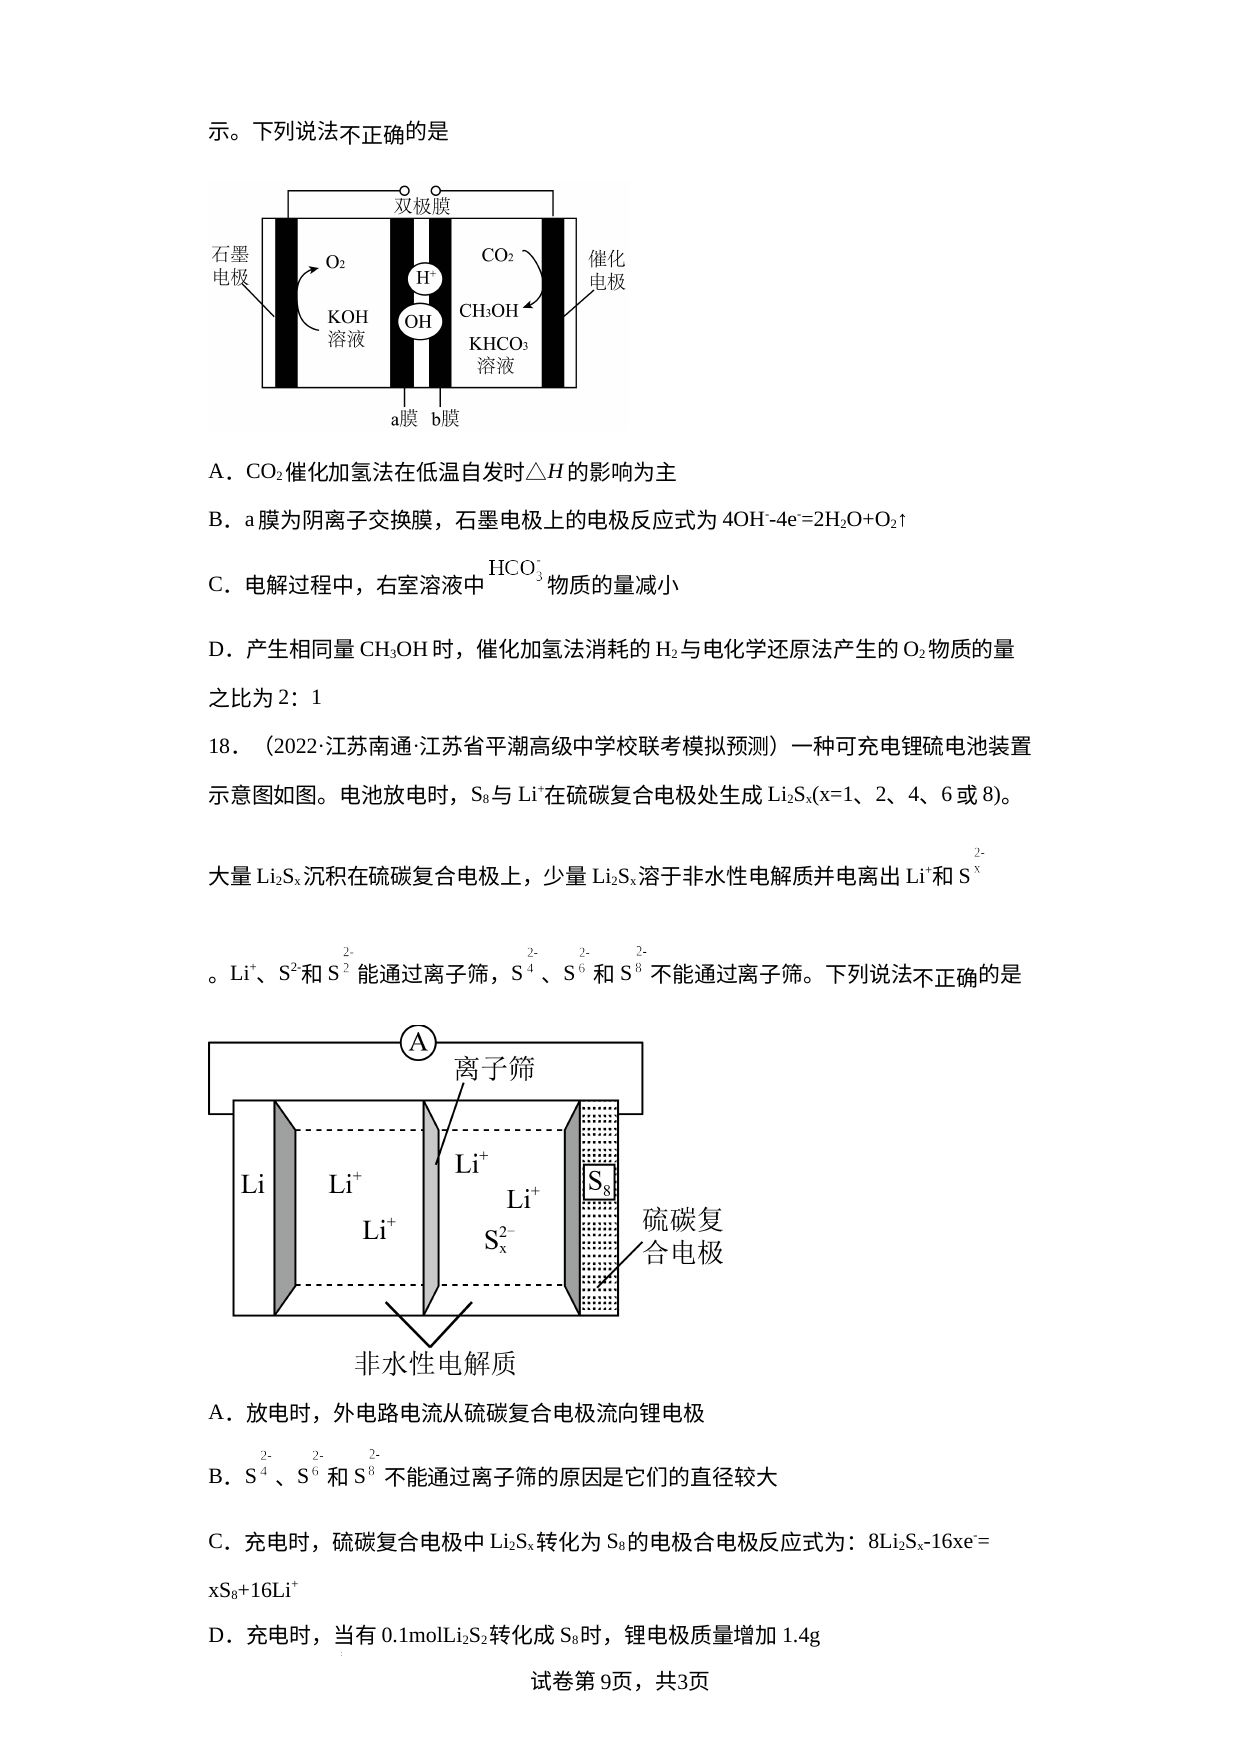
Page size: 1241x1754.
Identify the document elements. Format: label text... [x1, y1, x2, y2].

picture [208, 1025, 724, 1377]
text A．CO2催化加氢法在低温自发时△H的影响为主 [208, 454, 1032, 487]
text 18．（2022·江苏南通·江苏省平潮高级中学校联考模拟预测）一种可充电锂硫电池装置示意图如图。电池放电时，S8与Li+在硫碳复合电极处生成Li2Sx(x=1、2、4、6或8)。大量Li2Sx沉积在硫碳复合电极上，少量Li2Sx溶于非水性电解质并电离出Li+和S。Li+、S2-和S能通过离子筛，S、S和S不能通过离子筛。下列说法不正确的是 [208, 729, 1032, 1005]
text C．电解过程中，右室溶液中物质的量减小 [208, 551, 1032, 616]
text B．a膜为阴离子交换膜，石墨电极上的电极反应式为4OH--4e-=2H2O+O2↑ [208, 503, 1032, 535]
text A．放电时，外电路电流从硫碳复合电极流向锂电极 [208, 1395, 1032, 1428]
text D．产生相同量CH3OH时，催化加氢法消耗的H2与电化学还原法产生的O2物质的量之比为2：1 [208, 632, 1032, 713]
text B．S、S和S不能通过离子筛的原因是它们的直径较大 [208, 1443, 1032, 1508]
text C．充电时，硫碳复合电极中Li2Sx转化为S8的电极合电极反应式为：8Li2Sx-16xe-= xS8+16Li+ [208, 1524, 1032, 1606]
text D．充电时，当有0.1molLi2S2转化成S8时，锂电极质量增加1.4g [208, 1618, 1032, 1651]
picture [208, 181, 630, 431]
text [208, 97, 1032, 162]
